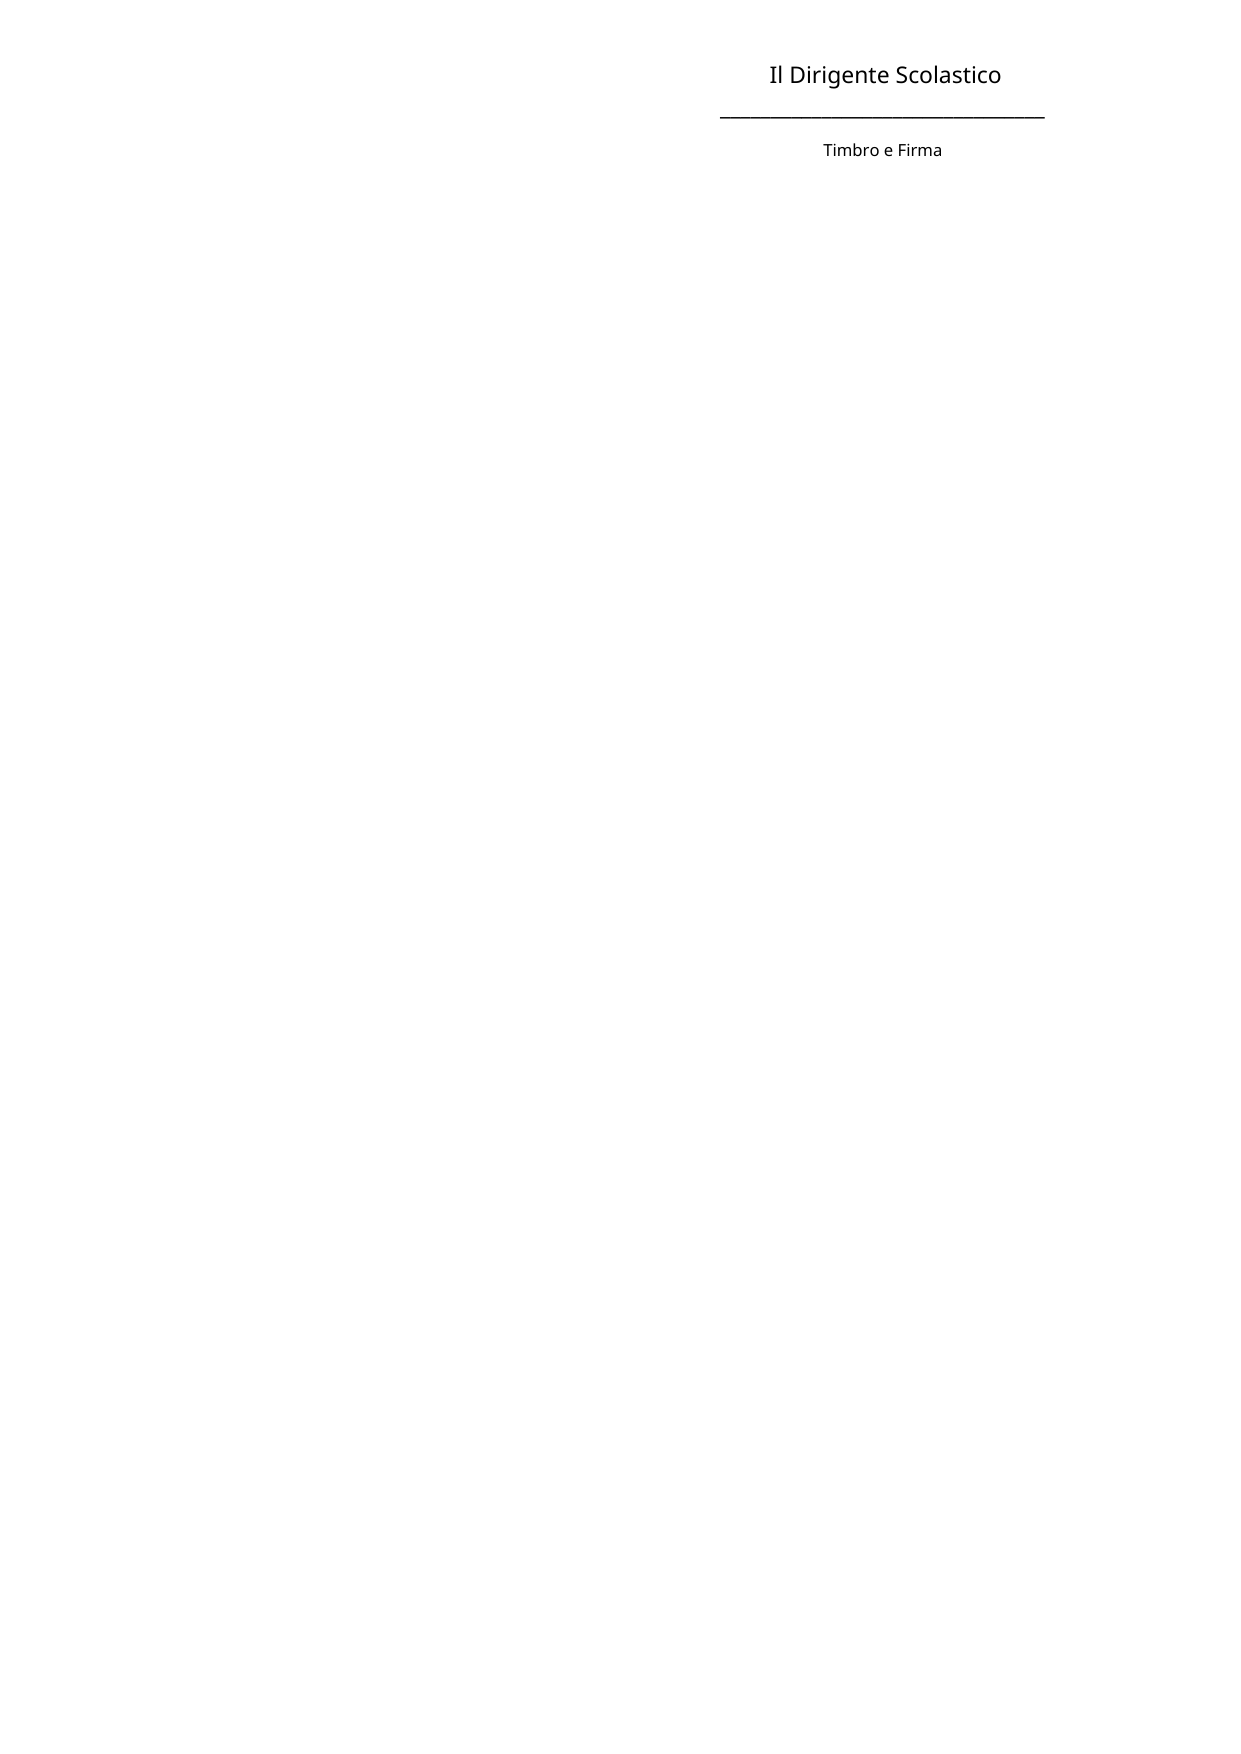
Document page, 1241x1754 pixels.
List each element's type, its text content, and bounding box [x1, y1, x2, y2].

text Il Dirigente Scolastico ________________________________ [643, 59, 1122, 122]
text Timbro e Firma [643, 138, 1122, 161]
